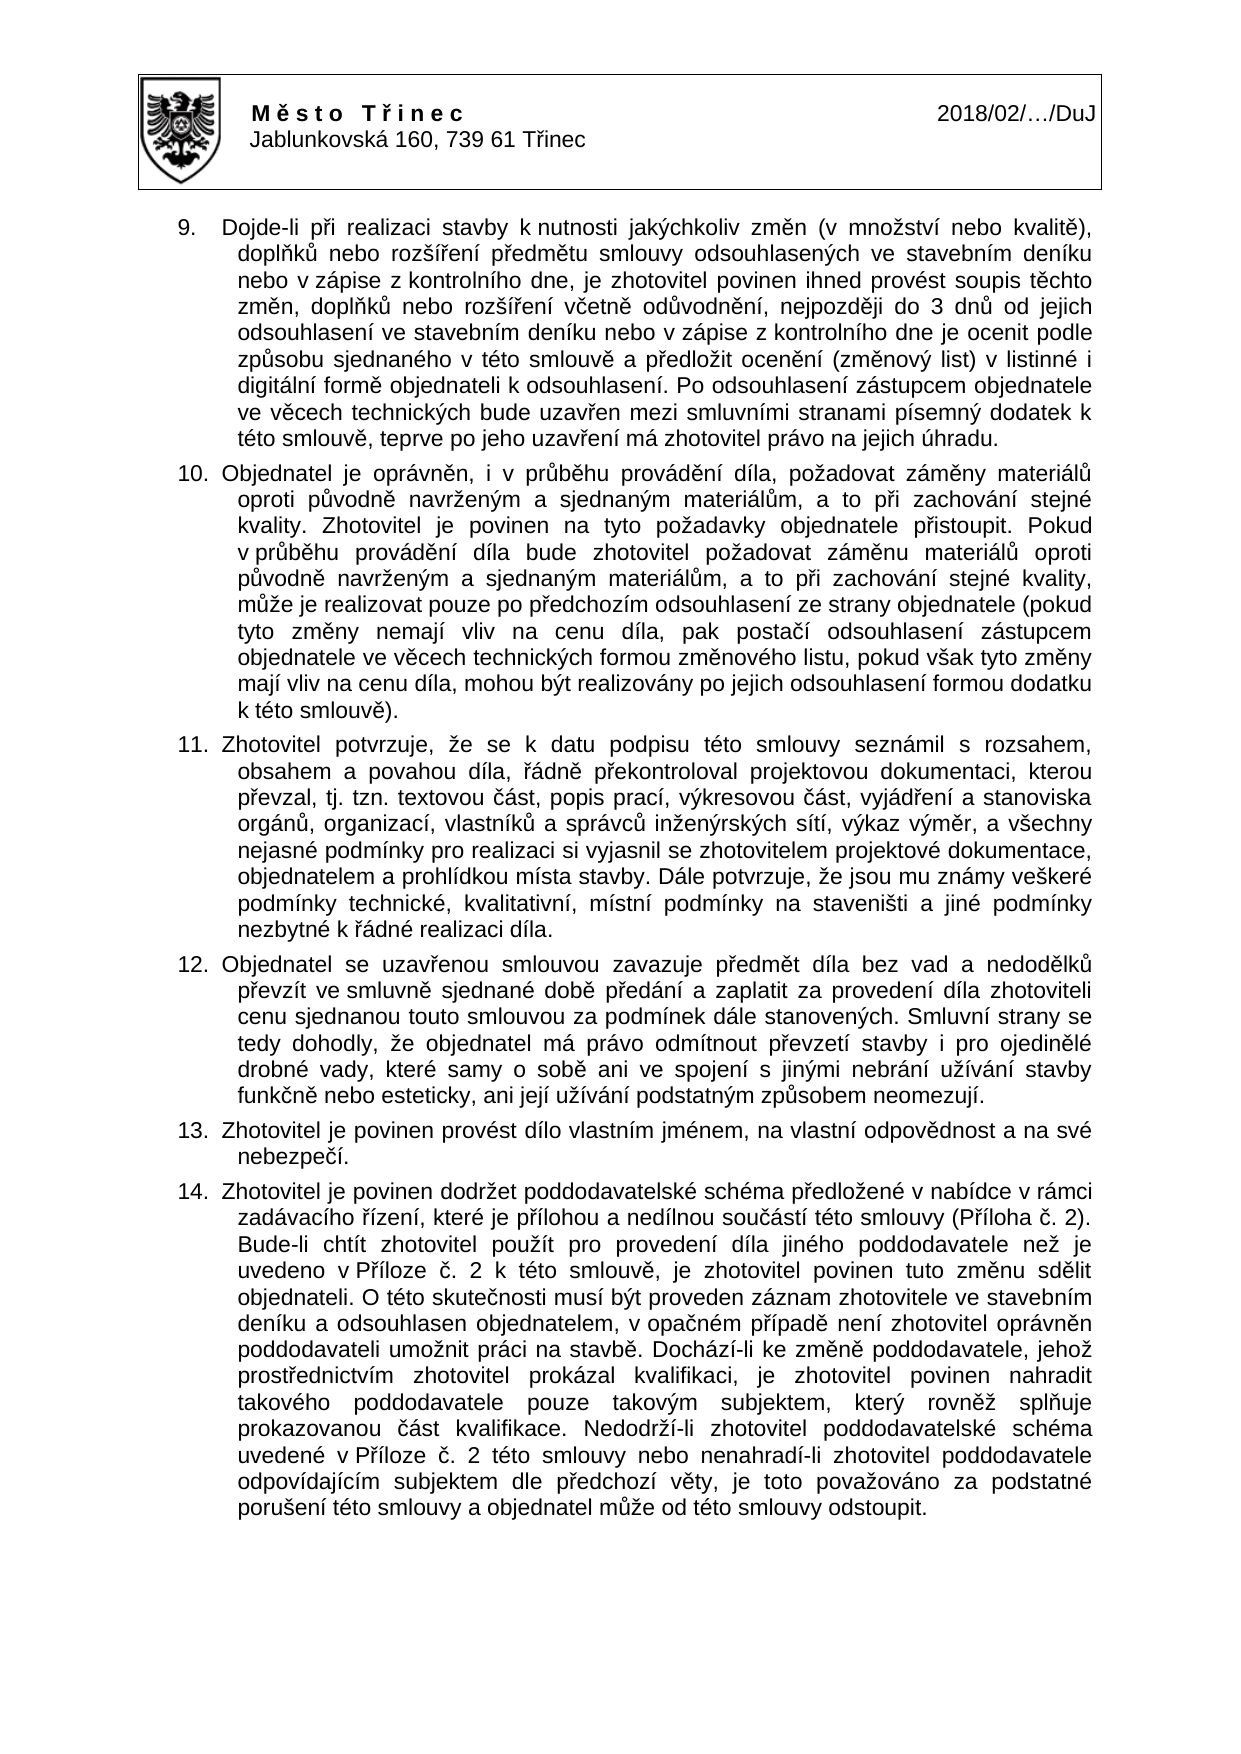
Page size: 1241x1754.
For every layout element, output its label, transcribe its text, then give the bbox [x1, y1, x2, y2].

subtitle 10. Objednatel je oprávněn, i v průběhu provádění díla, požadovat záměny materiálů oproti původně navrženým a sjednaným materiálům, a to při zachování stejné kvality. Zhotovitel je povinen na tyto požadavky objednatele přistoupit. Pokud v průběhu provádění díla bude zhotovitel požadovat záměnu materiálů oproti původně navrženým a sjednaným materiálům, a to při zachování stejné kvality, může je realizovat pouze po předchozím odsouhlasení ze strany objednatele (pokud tyto změny nemají vliv na cenu díla, pak postačí odsouhlasení zástupcem objednatele ve věcech technických formou změnového listu, pokud však tyto změny mají vliv na cenu díla, mohou být realizovány po jejich odsouhlasení formou dodatku k této smlouvě). [177, 459, 1093, 723]
subtitle 14. Zhotovitel je povinen dodržet poddodavatelské schéma předložené v nabídce v rámci zadávacího řízení, které je přílohou a nedílnou součástí této smlouvy (Příloha č. 2). Bude-li chtít zhotovitel použít pro provedení díla jiného poddodavatele než je uvedeno v Příloze č. 2 k této smlouvě, je zhotovitel povinen tuto změnu sdělit objednateli. O této skutečnosti musí být proveden záznam zhotovitele ve stavebním deníku a odsouhlasen objednatelem, v opačném případě není zhotovitel oprávněn poddodavateli umožnit práci na stavbě. Dochází-li ke změně poddodavatele, jehož prostřednictvím zhotovitel prokázal kvalifikaci, je zhotovitel povinen nahradit takového poddodavatele pouze takovým subjektem, který rovněž splňuje prokazovanou část kvalifikace. Nedodrží-li zhotovitel poddodavatelské schéma uvedené v Příloze č. 2 této smlouvy nebo nenahradí-li zhotovitel poddodavatele odpovídajícím subjektem dle předchozí věty, je toto považováno za podstatné porušení této smlouvy a objednatel může od této smlouvy odstoupit. [177, 1178, 1093, 1521]
subtitle 11. Zhotovitel potvrzuje, že se k datu podpisu této smlouvy seznámil s rozsahem, obsahem a povahou díla, řádně překontroloval projektovou dokumentaci, kterou převzal, tj. tzn. textovou část, popis prací, výkresovou část, vyjádření a stanoviska orgánů, organizací, vlastníků a správců inženýrských sítí, výkaz výměr, a všechny nejasné podmínky pro realizaci si vyjasnil se zhotovitelem projektové dokumentace, objednatelem a prohlídkou místa stavby. Dále potvrzuje, že jsou mu známy veškeré podmínky technické, kvalitativní, místní podmínky na staveništi a jiné podmínky nezbytné k řádné realizaci díla. [177, 731, 1093, 942]
subtitle 13. Zhotovitel je povinen provést dílo vlastním jménem, na vlastní odpovědnost a na své nebezpečí. [177, 1117, 1093, 1170]
subtitle 12. Objednatel se uzavřenou smlouvou zavazuje předmět díla bez vad a nedodělků převzít ve smluvně sjednané době předání a zaplatit za provedení díla zhotoviteli cenu sjednanou touto smlouvou za podmínek dále stanovených. Smluvní strany se tedy dohodly, že objednatel má právo odmítnout převzetí stavby i pro ojedinělé drobné vady, které samy o sobě ani ve spojení s jinými nebrání užívání stavby funkčně nebo esteticky, ani její užívání podstatným způsobem neomezují. [177, 951, 1093, 1109]
subtitle 9. Dojde-li při realizaci stavby k nutnosti jakýchkoliv změn (v množství nebo kvalitě), doplňků nebo rozšíření předmětu smlouvy odsouhlasených ve stavebním deníku nebo v zápise z kontrolního dne, je zhotovitel povinen ihned provést soupis těchto změn, doplňků nebo rozšíření včetně odůvodnění, nejpozději do 3 dnů od jejich odsouhlasení ve stavebním deníku nebo v zápise z kontrolního dne je ocenit podle způsobu sjednaného v této smlouvě a předložit ocenění (změnový list) v listinné i digitální formě objednateli k odsouhlasení. Po odsouhlasení zástupcem objednatele ve věcech technických bude uzavřen mezi smluvními stranami písemný dodatek k této smlouvě, teprve po jeho uzavření má zhotovitel právo na jejich úhradu. [177, 214, 1093, 451]
